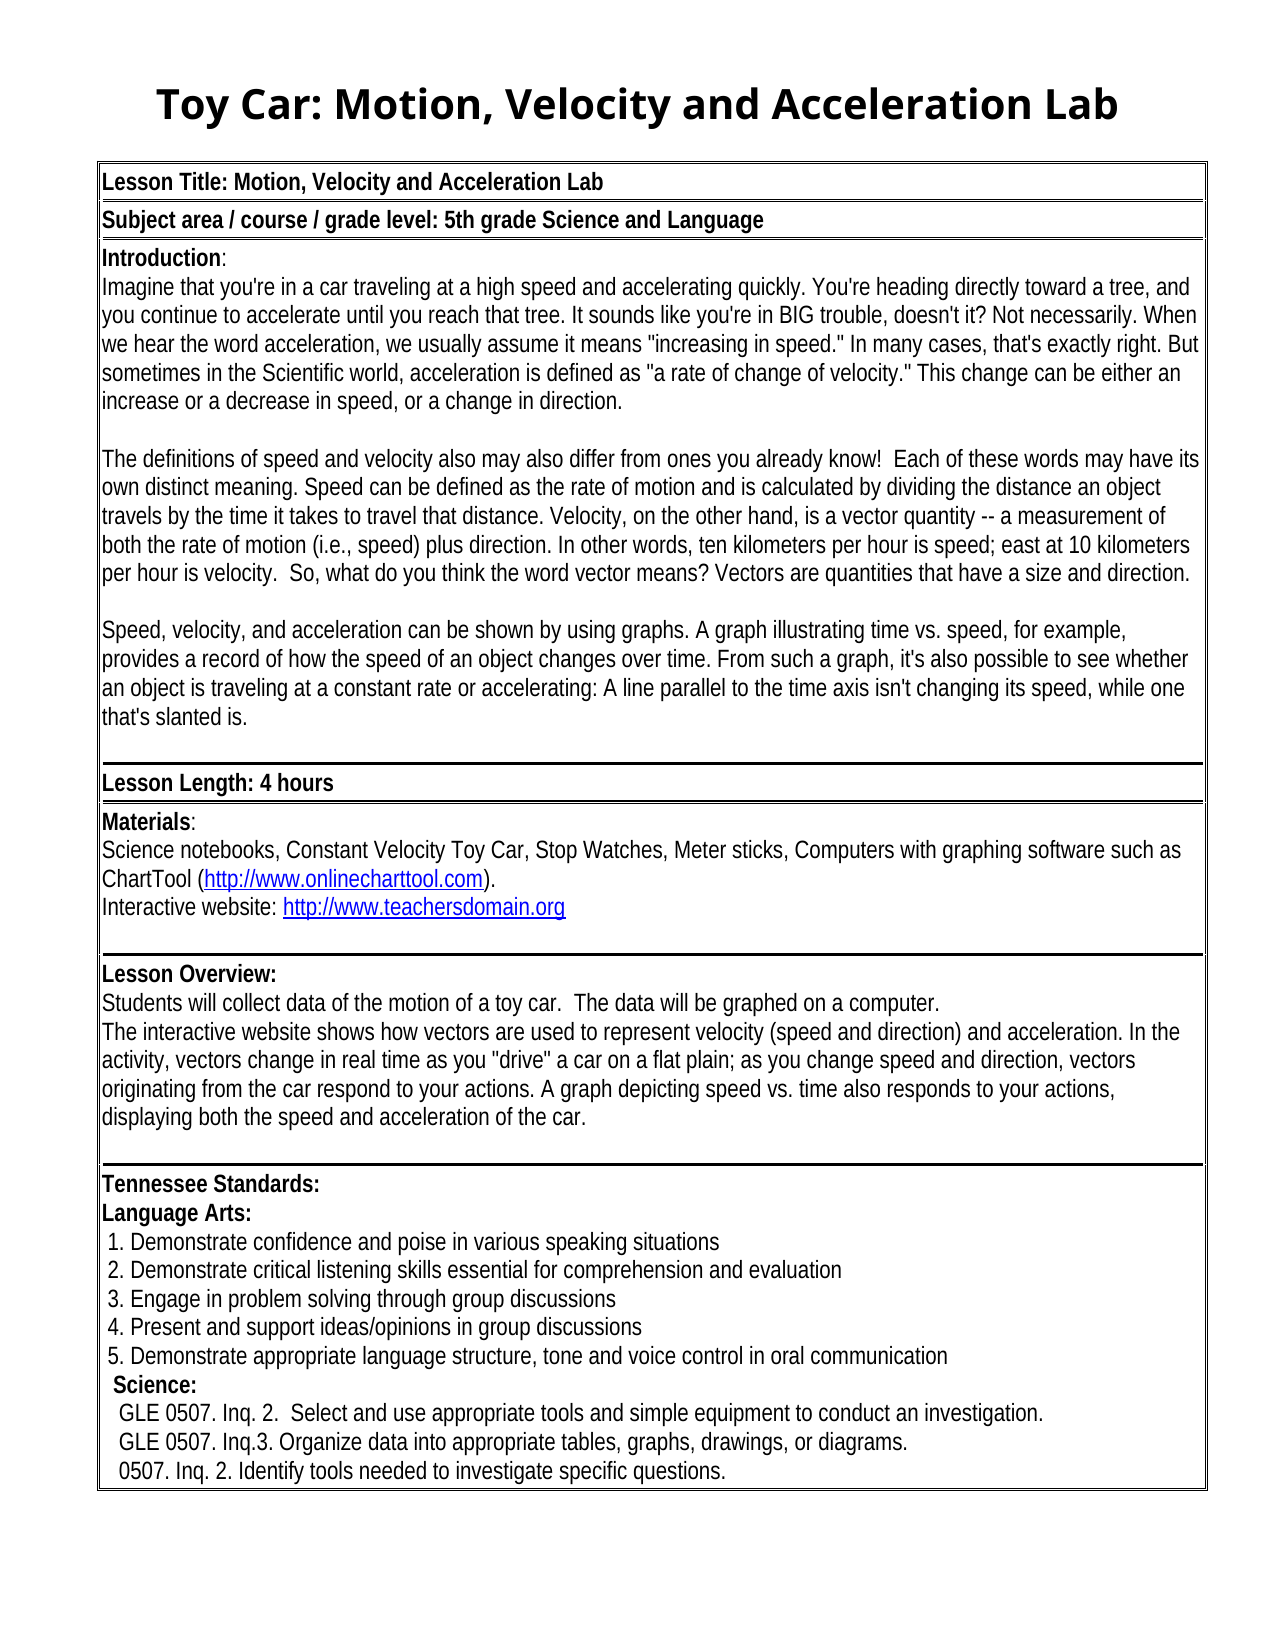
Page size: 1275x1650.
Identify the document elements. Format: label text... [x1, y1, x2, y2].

table_header Lesson Title: Motion, Velocity and Acceleration Lab [100, 164, 1205, 199]
table_cell Subject area / course / grade level: 5th grade Science and Language [99, 199, 1206, 237]
table_cell Materials: Science notebooks, Constant Velocity Toy Car, Stop Watches, Meter sticks, Computers with graphing software such as ChartTool (http://www.onlinecharttool.com). Interactive website: http://www.teachersdomain.org [100, 800, 1205, 953]
table_cell Lesson Length: 4 hours [100, 762, 1205, 800]
table_cell Introduction: Imagine that you're in a car traveling at a high speed and accelerating quickly. You're heading directly toward a tree, and you continue to accelerate until you reach that tree. It sounds like you're in BIG trouble, doesn't it? Not necessarily. When we hear the word acceleration, we usually assume it means "increasing in speed." In many cases, that's exactly right. But sometimes in the Scientific world, acceleration is defined as "a rate of change of velocity." This change can be either an increase or a decrease in speed, or a change in direction. The definitions of speed and velocity also may also differ from ones you already know! Each of these words may have its own distinct meaning. Speed can be defined as the rate of motion and is calculated by dividing the distance an object travels by the time it takes to travel that distance. Velocity, on the other hand, is a vector quantity -- a measurement of both the rate of motion (i.e., speed) plus direction. In other words, ten kilometers per hour is speed; east at 10 kilometers per hour is velocity. So, what do you think the word vector means? Vectors are quantities that have a size and direction. Speed, velocity, and acceleration can be shown by using graphs. A graph illustrating time vs. speed, for example, provides a record of how the speed of an object changes over time. From such a graph, it's also possible to see whether an object is traveling at a constant rate or accelerating: A line parallel to the time axis isn't changing its speed, while one that's slanted is. [99, 237, 1206, 762]
table_cell Lesson Overview: Students will collect data of the motion of a toy car. The data will be graphed on a computer. The interactive website shows how vectors are used to represent velocity (speed and direction) and acceleration. In the activity, vectors change in real time as you "drive" a car on a flat plain; as you change speed and direction, vectors originating from the car respond to your actions. A graph depicting speed vs. time also responds to your actions, displaying both the speed and acceleration of the car. [99, 953, 1206, 1163]
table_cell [99, 1163, 1206, 1487]
